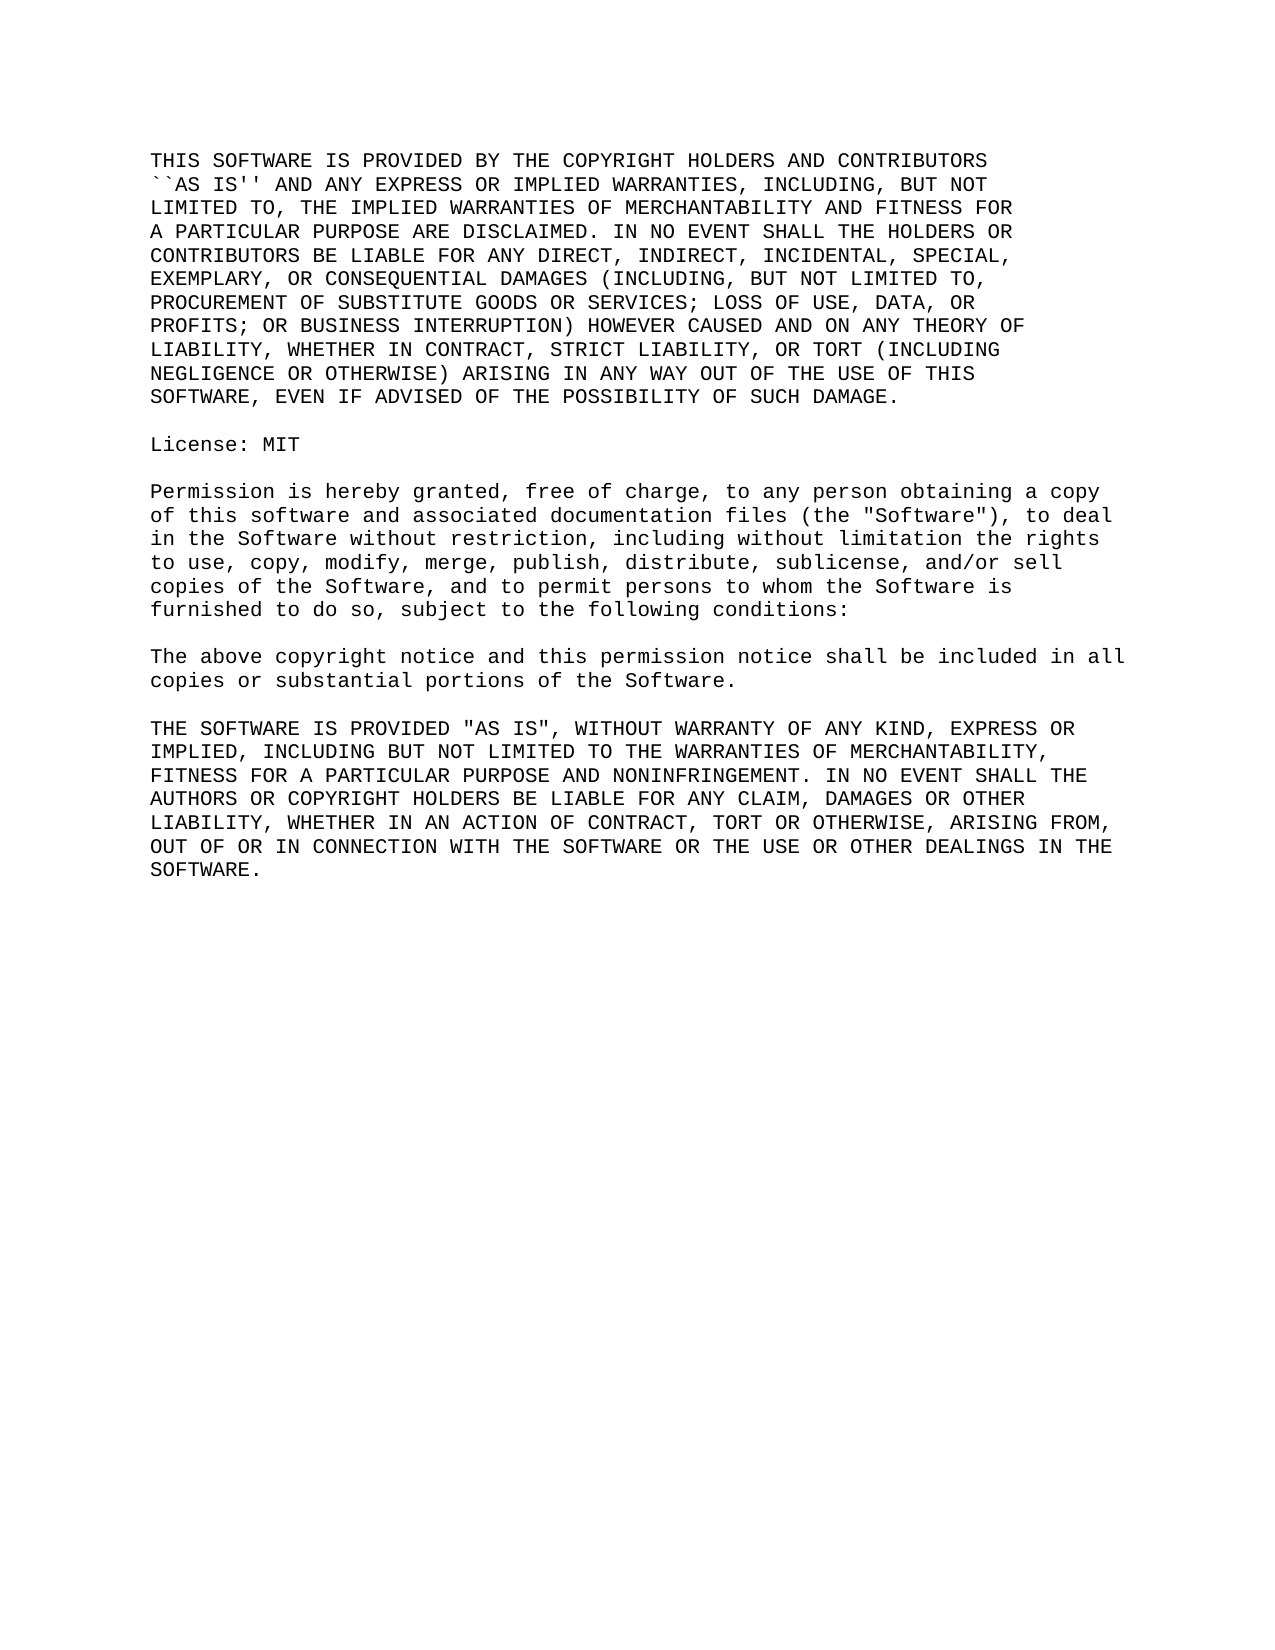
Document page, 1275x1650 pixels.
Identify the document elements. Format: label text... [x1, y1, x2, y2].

text License: MIT [150, 434, 1125, 457]
text furnished to do so, subject to the following conditions: [150, 599, 1125, 623]
text THE SOFTWARE IS PROVIDED "AS IS", WITHOUT WARRANTY OF ANY KIND, EXPRESS OR [150, 717, 1125, 741]
text LIMITED TO, THE IMPLIED WARRANTIES OF MERCHANTABILITY AND FITNESS FOR [150, 197, 1125, 221]
text of this software and associated documentation files (the "Software"), to deal [150, 505, 1125, 528]
text THIS SOFTWARE IS PROVIDED BY THE COPYRIGHT HOLDERS AND CONTRIBUTORS [150, 150, 1125, 174]
text LIABILITY, WHETHER IN AN ACTION OF CONTRACT, TORT OR OTHERWISE, ARISING FROM, [150, 812, 1125, 836]
text copies of the Software, and to permit persons to whom the Software is [150, 576, 1125, 599]
text OUT OF OR IN CONNECTION WITH THE SOFTWARE OR THE USE OR OTHER DEALINGS IN THE [150, 836, 1125, 859]
text AUTHORS OR COPYRIGHT HOLDERS BE LIABLE FOR ANY CLAIM, DAMAGES OR OTHER [150, 788, 1125, 812]
text IMPLIED, INCLUDING BUT NOT LIMITED TO THE WARRANTIES OF MERCHANTABILITY, [150, 741, 1125, 765]
text Permission is hereby granted, free of charge, to any person obtaining a copy [150, 481, 1125, 505]
text PROCUREMENT OF SUBSTITUTE GOODS OR SERVICES; LOSS OF USE, DATA, OR [150, 292, 1125, 316]
text EXEMPLARY, OR CONSEQUENTIAL DAMAGES (INCLUDING, BUT NOT LIMITED TO, [150, 268, 1125, 292]
text SOFTWARE. [150, 859, 1125, 883]
text in the Software without restriction, including without limitation the rights [150, 528, 1125, 552]
text A PARTICULAR PURPOSE ARE DISCLAIMED. IN NO EVENT SHALL THE HOLDERS OR [150, 221, 1125, 244]
text FITNESS FOR A PARTICULAR PURPOSE AND NONINFRINGEMENT. IN NO EVENT SHALL THE [150, 765, 1125, 788]
text SOFTWARE, EVEN IF ADVISED OF THE POSSIBILITY OF SUCH DAMAGE. [150, 386, 1125, 410]
text The above copyright notice and this permission notice shall be included in all [150, 647, 1125, 670]
text ``AS IS'' AND ANY EXPRESS OR IMPLIED WARRANTIES, INCLUDING, BUT NOT [150, 174, 1125, 197]
text PROFITS; OR BUSINESS INTERRUPTION) HOWEVER CAUSED AND ON ANY THEORY OF [150, 316, 1125, 339]
text LIABILITY, WHETHER IN CONTRACT, STRICT LIABILITY, OR TORT (INCLUDING [150, 339, 1125, 363]
text to use, copy, modify, merge, publish, distribute, sublicense, and/or sell [150, 552, 1125, 576]
text CONTRIBUTORS BE LIABLE FOR ANY DIRECT, INDIRECT, INCIDENTAL, SPECIAL, [150, 244, 1125, 268]
text copies or substantial portions of the Software. [150, 670, 1125, 694]
text NEGLIGENCE OR OTHERWISE) ARISING IN ANY WAY OUT OF THE USE OF THIS [150, 363, 1125, 386]
